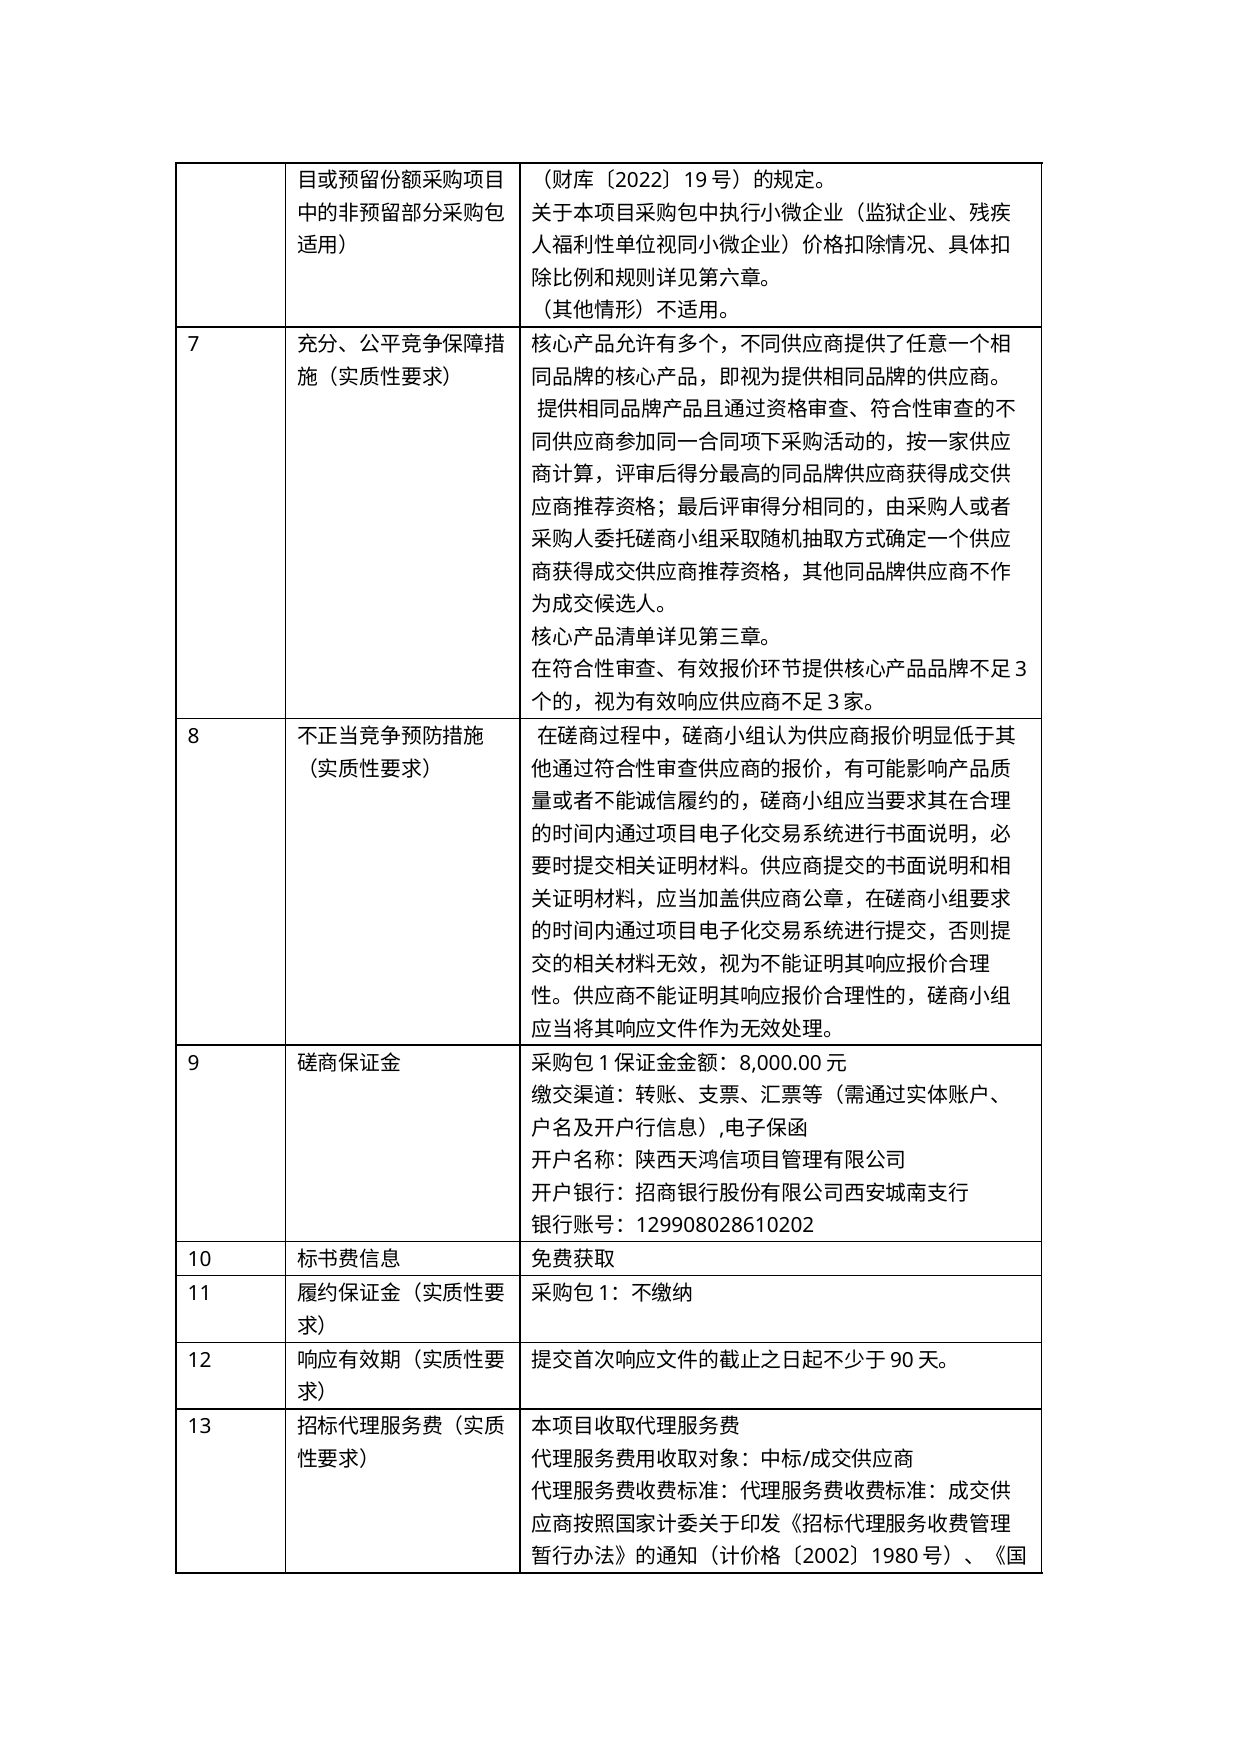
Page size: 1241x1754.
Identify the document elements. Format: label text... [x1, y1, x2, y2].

table_cell 核心产品允许有多个，不同供应商提供了任意一个相同品牌的核心产品，即视为提供相同品牌的供应商。 提供相同品牌产品且通过资格审查、符合性审查的不同供应商参加同一合同项下采购活动的，按一家供应商计算，评审后得分最高的同品牌供应商获得成交供应商推荐资格；最后评审得分相同的，由采购人或者采购人委托磋商小组采取随机抽取方式确定一个供应商获得成交供应商推荐资格，其他同品牌供应商不作为成交候选人。 核心产品清单详见第三章。 在符合性审查、有效报价环节提供核心产品品牌不足3个的，视为有效响应供应商不足3家。 [521, 328, 1041, 718]
table_cell 提交首次响应文件的截止之日起不少于90天。 [521, 1343, 1041, 1408]
table_cell 充分、公平竞争保障措施（实质性要求） [286, 328, 519, 718]
table_cell 响应有效期（实质性要求） [286, 1343, 519, 1408]
table_cell 12 [177, 1343, 285, 1408]
table_cell 标书费信息 [286, 1242, 519, 1275]
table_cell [521, 1410, 1041, 1572]
table_cell 11 [177, 1276, 285, 1341]
table_cell 9 [177, 1046, 285, 1241]
table_cell 履约保证金（实质性要求） [286, 1276, 519, 1341]
table_cell 采购包1：不缴纳 [521, 1276, 1041, 1341]
table_cell 招标代理服务费（实质性要求） [286, 1410, 519, 1572]
table_cell 采购包1保证金金额：8,000.00元 缴交渠道：转账、支票、汇票等（需通过实体账户、户名及开户行信息）,电子保函 开户名称：陕西天鸿信项目管理有限公司 开户银行：招商银行股份有限公司西安城南支行 银行账号：129908028610202 [521, 1046, 1041, 1241]
table_cell 8 [177, 719, 285, 1044]
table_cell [521, 164, 1041, 326]
table_cell 6 [177, 164, 285, 326]
table_cell 在磋商过程中，磋商小组认为供应商报价明显低于其他通过符合性审查供应商的报价，有可能影响产品质量或者不能诚信履约的，磋商小组应当要求其在合理的时间内通过项目电子化交易系统进行书面说明，必要时提交相关证明材料。供应商提交的书面说明和相关证明材料，应当加盖供应商公章，在磋商小组要求的时间内通过项目电子化交易系统进行提交，否则提交的相关材料无效，视为不能证明其响应报价合理性。供应商不能证明其响应报价合理性的，磋商小组应当将其响应文件作为无效处理。 [521, 719, 1041, 1044]
table_cell 磋商保证金 [286, 1046, 519, 1241]
table_cell 不正当竞争预防措施（实质性要求） [286, 719, 519, 1044]
table_cell 10 [177, 1242, 285, 1275]
table_cell 免费获取 [521, 1242, 1041, 1275]
table_cell 13 [177, 1410, 285, 1572]
table_cell 7 [177, 328, 285, 718]
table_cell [286, 164, 519, 326]
